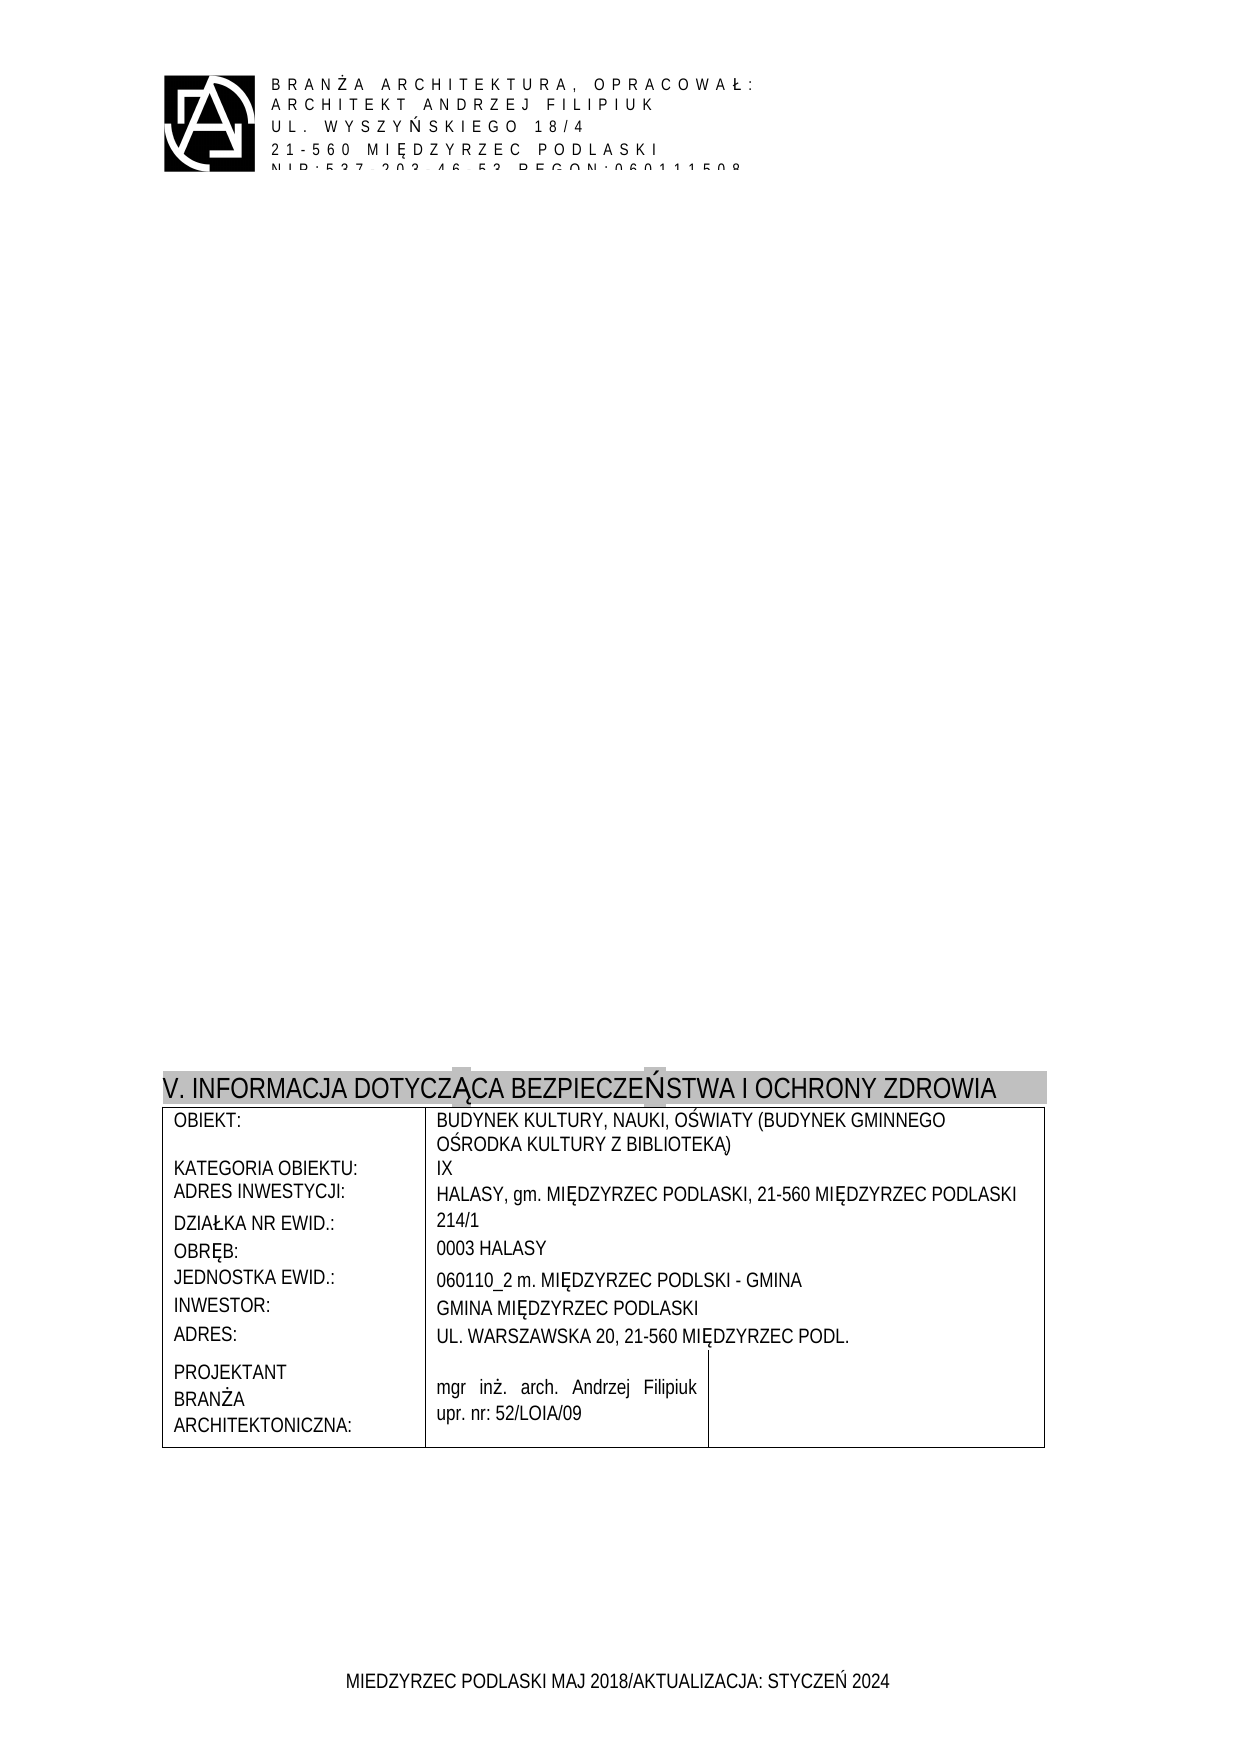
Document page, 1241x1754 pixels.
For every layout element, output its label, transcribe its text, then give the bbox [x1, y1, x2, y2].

table_cell PROJEKTANT BRANŻA ARCHITEKTONICZNA: [163, 1350, 425, 1447]
table_cell [709, 1350, 1044, 1447]
text V. INFORMACJA DOTYCZĄCA BEZPIECZEŃSTWA I OCHRONY ZDROWIA [162, 1079, 452, 1107]
table_cell OBRĘB: [163, 1236, 425, 1265]
table_cell 0003 HALASY [426, 1236, 1044, 1265]
table_cell 060110_2 m. MIĘDZYRZEC PODLSKI - GMINA [426, 1265, 1044, 1293]
table_cell ADRES INWESTYCJI: [163, 1180, 425, 1208]
table_cell 214/1 [426, 1208, 1044, 1236]
table_header BUDYNEK KULTURY, NAUKI, OŚWIATY (BUDYNEK GMINNEGO OŚRODKA KULTURY Z BIBLIOTEKĄ) IX [426, 1108, 1044, 1179]
table_cell HALASY, gm. MIĘDZYRZEC PODLASKI, 21-560 MIĘDZYRZEC PODLASKI [426, 1180, 1044, 1208]
table_cell DZIAŁKA NR EWID.: [163, 1208, 425, 1236]
table_cell GMINA MIĘDZYRZEC PODLASKI [426, 1293, 1044, 1322]
table_cell mgr inż. arch. Andrzej Filipiuk upr. nr: 52/LOIA/09 [426, 1350, 708, 1447]
text V. INFORMACJA DOTYCZĄCA BEZPIECZEŃSTWA I OCHRONY ZDROWIA [666, 1067, 1092, 1107]
table_cell JEDNOSTKA EWID.: [163, 1265, 425, 1293]
table_cell ADRES: [163, 1322, 425, 1350]
table_cell INWESTOR: [163, 1293, 425, 1322]
table_cell UL. WARSZAWSKA 20, 21-560 MIĘDZYRZEC PODL. [426, 1322, 1044, 1350]
table_header OBIEKT: KATEGORIA OBIEKTU: [163, 1108, 425, 1179]
